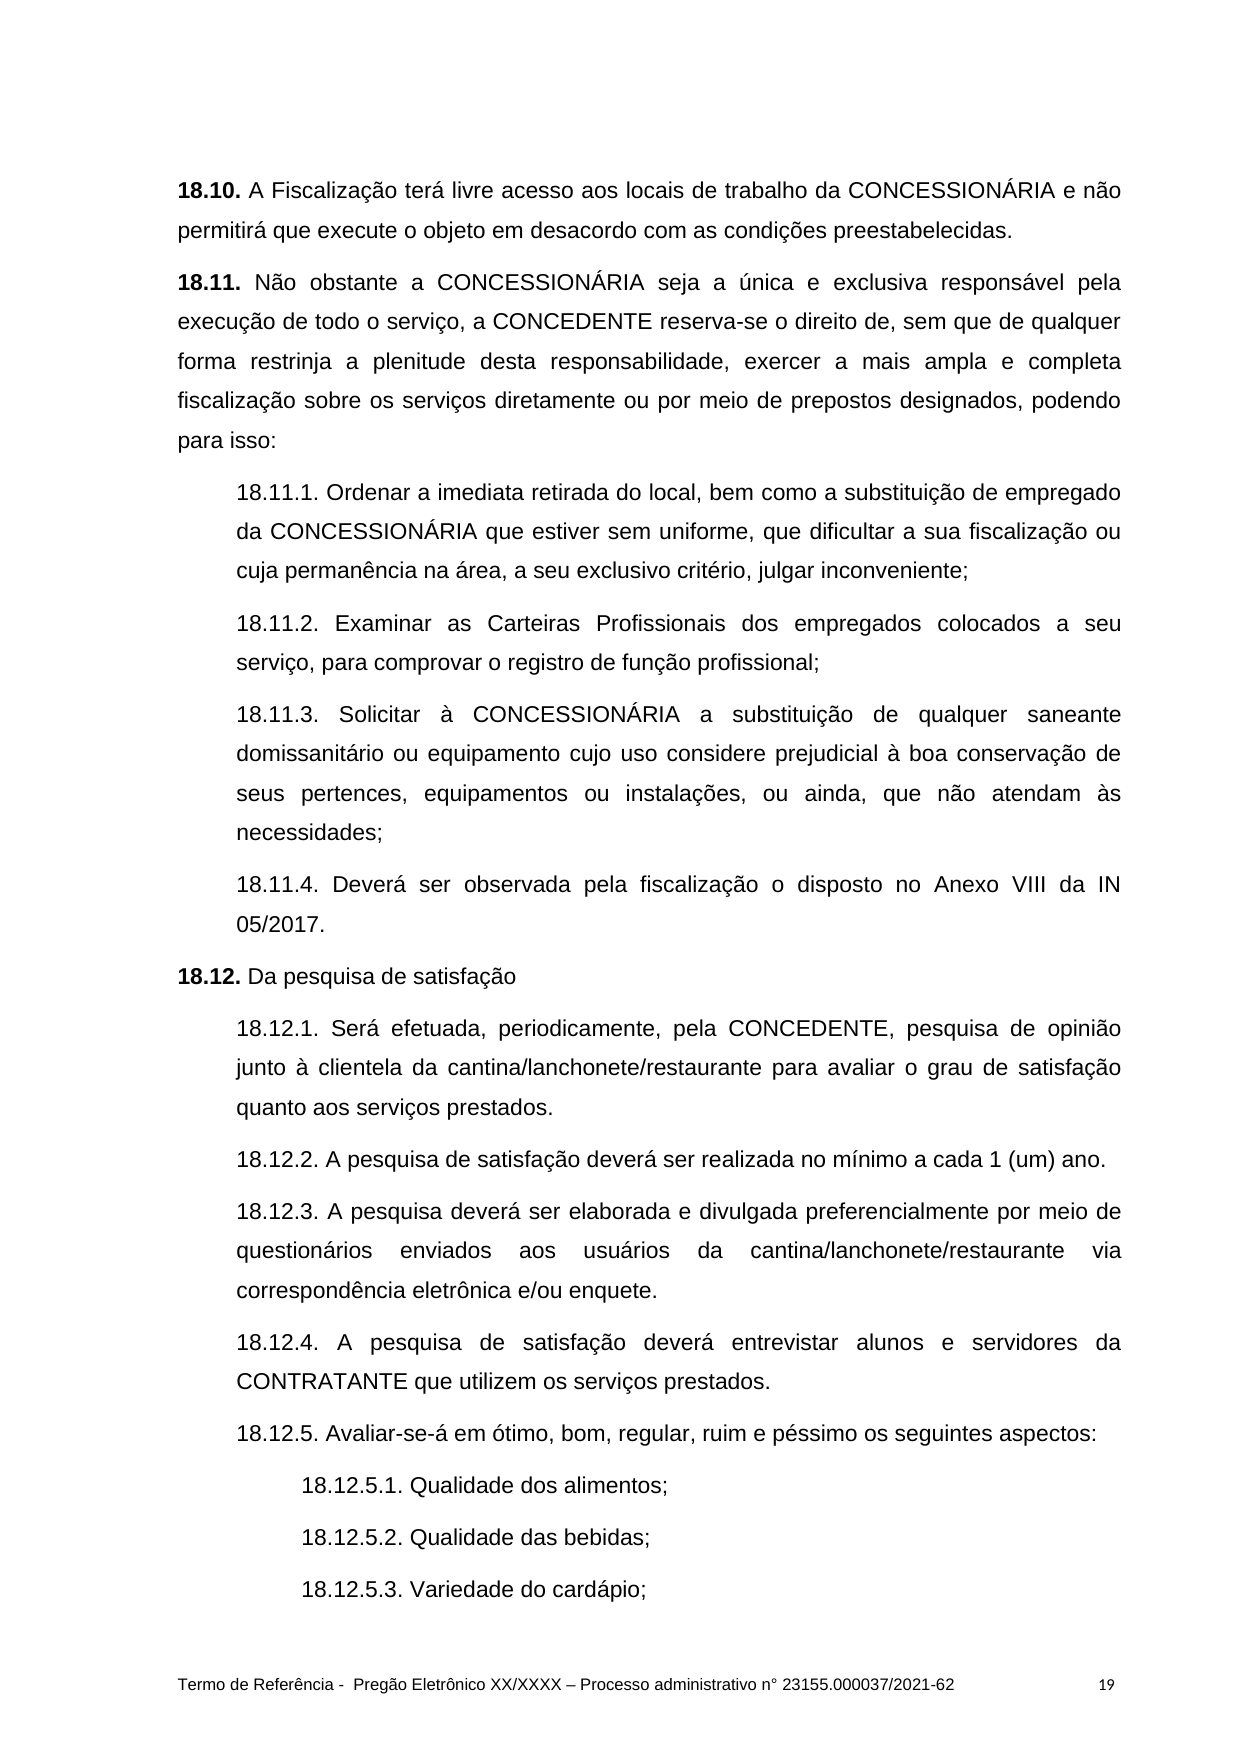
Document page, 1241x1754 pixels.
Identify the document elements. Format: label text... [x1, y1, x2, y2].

text 18.12. Da pesquisa de satisfação [177, 963, 1122, 989]
text 18.12.5.3. Variedade do cardápio; [301, 1576, 1122, 1602]
text 18.11.4. Deverá ser observada pela fiscalização o disposto no Anexo VIII da IN 05/2017. [236, 871, 1122, 937]
text 18.12.4. A pesquisa de satisfação deverá entrevistar alunos e servidores da CONTRATANTE que utilizem os serviços prestados. [236, 1329, 1122, 1394]
text 18.12.5.1. Qualidade dos alimentos; [301, 1472, 1122, 1498]
text 18.11.3. Solicitar à CONCESSIONÁRIA a substituição de qualquer saneante domissanitário ou equipamento cujo uso considere prejudicial à boa conservação de seus pertences, equipamentos ou instalações, ou ainda, que não atendam às necessidades; [236, 701, 1122, 846]
text 18.12.1. Será efetuada, periodicamente, pela CONCEDENTE, pesquisa de opinião junto à clientela da cantina/lanchonete/restaurante para avaliar o grau de satisfação quanto aos serviços prestados. [236, 1015, 1122, 1120]
text 18.11.2. Examinar as Carteiras Profissionais dos empregados colocados a seu serviço, para comprovar o registro de função profissional; [236, 609, 1122, 675]
text 18.11. Não obstante a CONCESSIONÁRIA seja a única e exclusiva responsável pela execução de todo o serviço, a CONCEDENTE reserva-se o direito de, sem que de qualquer forma restrinja a plenitude desta responsabilidade, exercer a mais ampla e completa fiscalização sobre os serviços diretamente ou por meio de prepostos designados, podendo para isso: [177, 269, 1122, 453]
text 18.12.3. A pesquisa deverá ser elaborada e divulgada preferencialmente por meio de questionários enviados aos usuários da cantina/lanchonete/restaurante via correspondência eletrônica e/ou enquete. [236, 1198, 1122, 1303]
text 18.12.5. Avaliar-se-á em ótimo, bom, regular, ruim e péssimo os seguintes aspectos: [236, 1420, 1122, 1446]
text 18.12.5.2. Qualidade das bebidas; [301, 1524, 1122, 1550]
text 18.10. A Fiscalização terá livre acesso aos locais de trabalho da CONCESSIONÁRIA e não permitirá que execute o objeto em desacordo com as condições preestabelecidas. [177, 177, 1122, 243]
text 18.11.1. Ordenar a imediata retirada do local, bem como a substituição de empregado da CONCESSIONÁRIA que estiver sem uniforme, que dificultar a sua fiscalização ou cuja permanência na área, a seu exclusivo critério, julgar inconveniente; [236, 478, 1122, 584]
text 18.12.2. A pesquisa de satisfação deverá ser realizada no mínimo a cada 1 (um) ano. [236, 1146, 1122, 1172]
